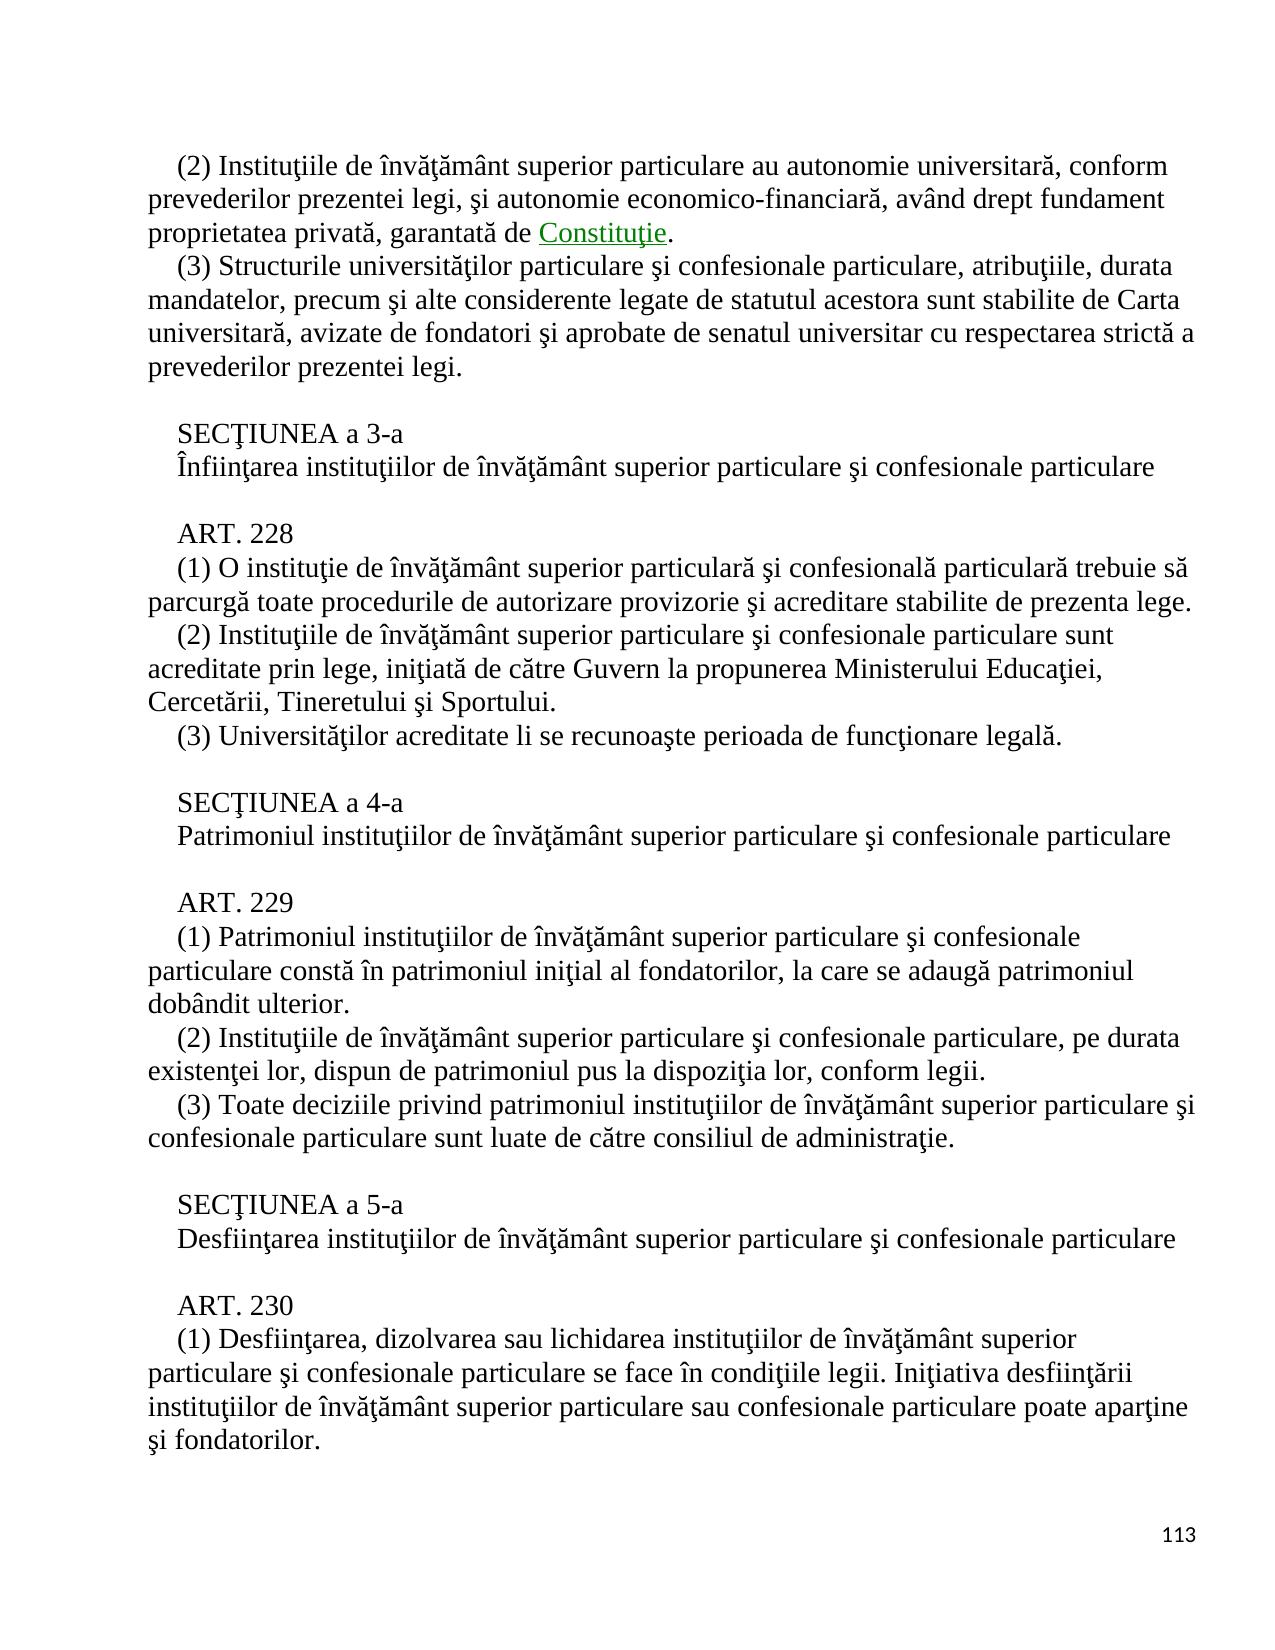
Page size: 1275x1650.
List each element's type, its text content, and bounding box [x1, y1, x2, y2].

text ART. 228 [148, 517, 1196, 550]
text Patrimoniul instituţiilor de învăţământ superior particulare şi confesionale particulare [148, 818, 1196, 852]
text ART. 230 [148, 1288, 1196, 1322]
text ART. 229 [148, 886, 1196, 919]
text SECŢIUNEA a 4-a [148, 785, 1196, 818]
text (1) Desfiinţarea, dizolvarea sau lichidarea instituţiilor de învăţământ superior particulare şi confesionale particulare se face în condiţiile legii. Iniţiativa desfiinţării instituţiilor de învăţământ superior particulare sau confesionale particulare poate aparţine şi fondatorilor. [148, 1322, 1196, 1456]
text (3) Structurile universităţilor particulare şi confesionale particulare, atribuţiile, durata mandatelor, precum şi alte considerente legate de statutul acestora sunt stabilite de Carta universitară, avizate de fondatori şi aprobate de senatul universitar cu respectarea strictă a prevederilor prezentei legi. [148, 248, 1196, 382]
text (1) Patrimoniul instituţiilor de învăţământ superior particulare şi confesionale particulare constă în patrimoniul iniţial al fondatorilor, la care se adaugă patrimoniul dobândit ulterior. [148, 919, 1196, 1020]
text Desfiinţarea instituţiilor de învăţământ superior particulare şi confesionale particulare [148, 1221, 1196, 1254]
text (3) Universităţilor acreditate li se recunoaşte perioada de funcţionare legală. [148, 718, 1196, 751]
text SECŢIUNEA a 5-a [148, 1187, 1196, 1221]
text (2) Instituţiile de învăţământ superior particulare şi confesionale particulare sunt acreditate prin lege, iniţiată de către Guvern la propunerea Ministerului Educaţiei, Cercetării, Tineretului şi Sportului. [148, 617, 1196, 718]
text (3) Toate deciziile privind patrimoniul instituţiilor de învăţământ superior particulare şi confesionale particulare sunt luate de către consiliul de administraţie. [148, 1087, 1196, 1154]
text (2) Instituţiile de învăţământ superior particulare au autonomie universitară, conform prevederilor prezentei legi, şi autonomie economico-financiară, având drept fundament proprietatea privată, garantată de Constituţie. [148, 148, 1196, 248]
text SECŢIUNEA a 3-a [148, 416, 1196, 449]
text Înfiinţarea instituţiilor de învăţământ superior particulare şi confesionale particulare [148, 449, 1196, 483]
text (1) O instituţie de învăţământ superior particulară şi confesională particulară trebuie să parcurgă toate procedurile de autorizare provizorie şi acreditare stabilite de prezenta lege. [148, 550, 1196, 617]
text (2) Instituţiile de învăţământ superior particulare şi confesionale particulare, pe durata existenţei lor, dispun de patrimoniul pus la dispoziţia lor, conform legii. [148, 1020, 1196, 1087]
